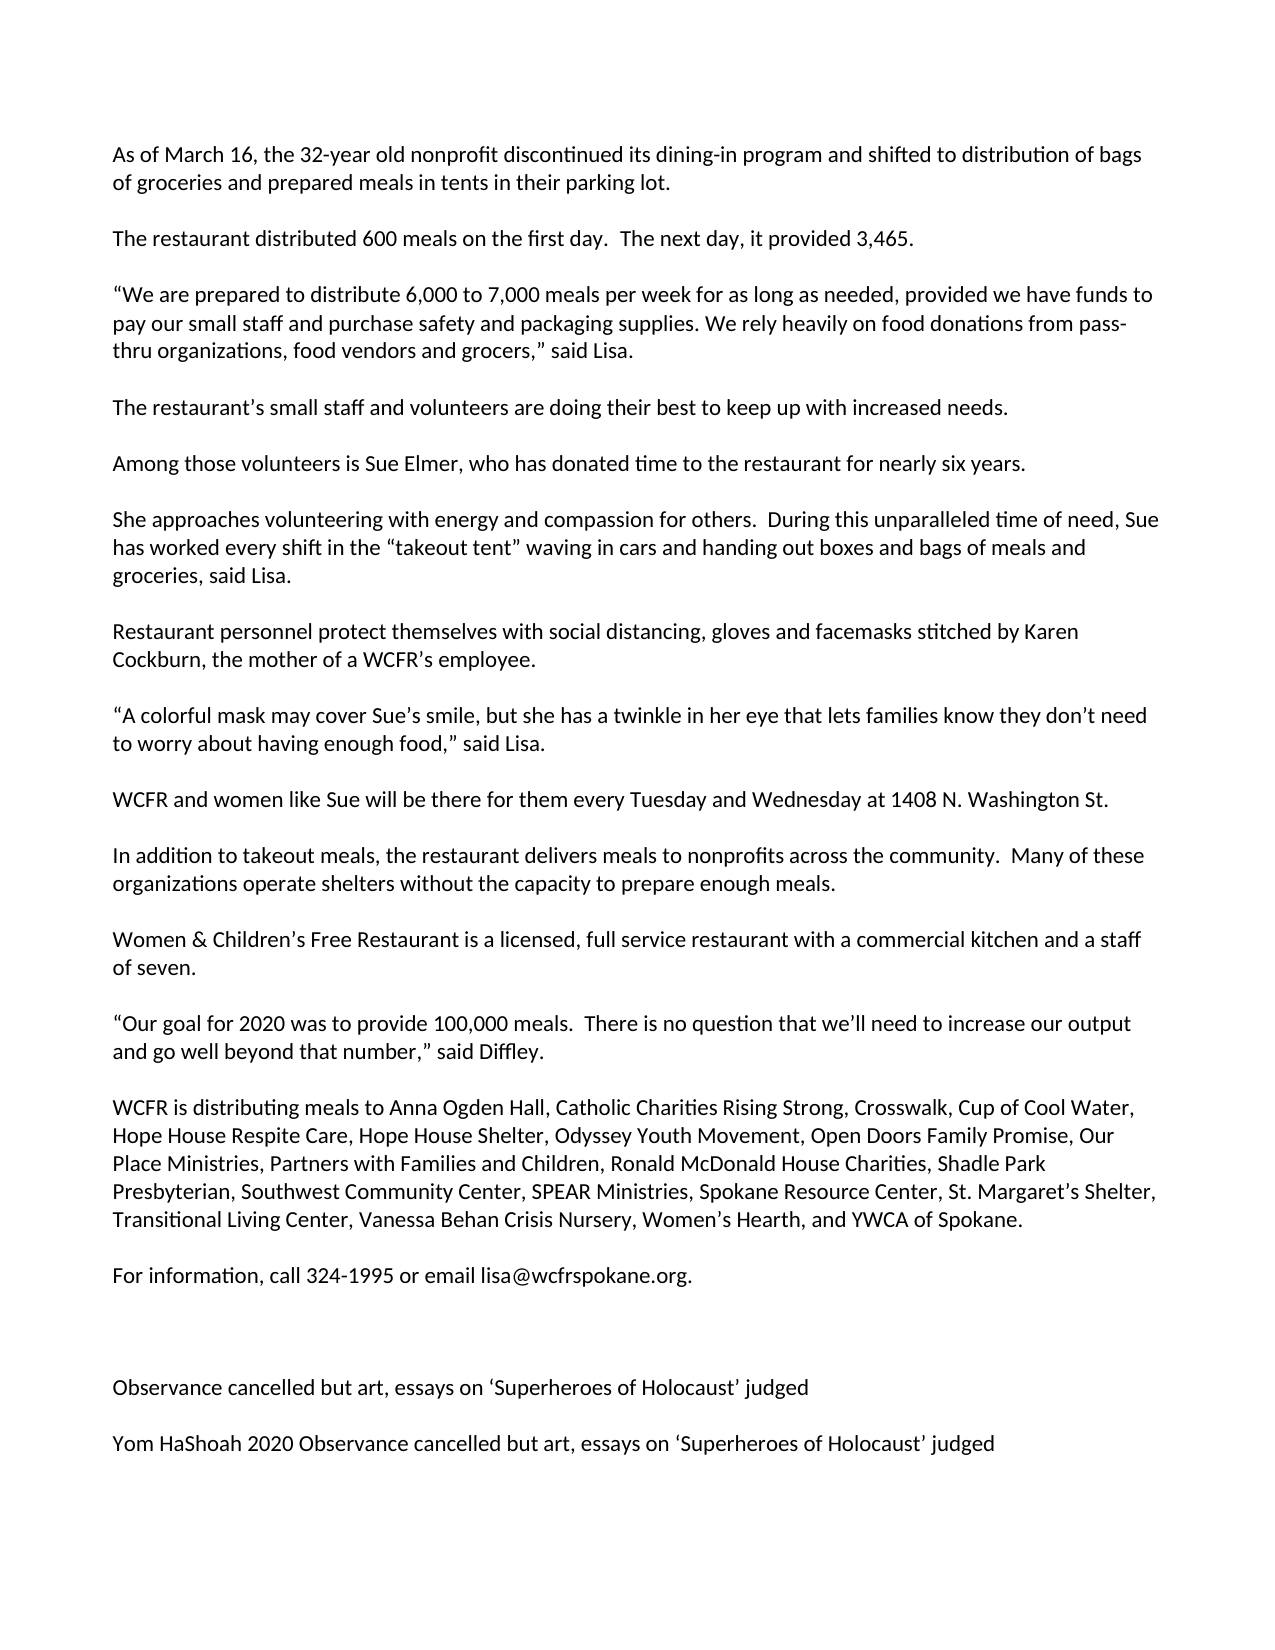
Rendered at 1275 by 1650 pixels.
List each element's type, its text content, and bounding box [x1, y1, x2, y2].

text Women & Children’s Free Restaurant is a licensed, full service restaurant with a commercial kitchen and a staff of seven. [112, 925, 1162, 981]
text “We are prepared to distribute 6,000 to 7,000 meals per week for as long as needed, provided we have funds to pay our small staff and purchase safety and packaging supplies. We rely heavily on food donations from pass-thru organizations, food vendors and grocers,” said Lisa. [112, 281, 1162, 365]
text WCFR is distributing meals to Anna Ogden Hall, Catholic Charities Rising Strong, Crosswalk, Cup of Cool Water, Hope House Respite Care, Hope House Shelter, Odyssey Youth Movement, Open Doors Family Promise, Our Place Ministries, Partners with Families and Children, Ronald McDonald House Charities, Shadle Park Presbyterian, Southwest Community Center, SPEAR Ministries, Spokane Resource Center, St. Margaret’s Shelter, Transitional Living Center, Vanessa Behan Crisis Nursery, Women’s Hearth, and YWCA of Spokane. [112, 1093, 1162, 1233]
text “Our goal for 2020 was to provide 100,000 meals. There is no question that we’ll need to increase our output and go well beyond that number,” said Diffley. [112, 1009, 1162, 1065]
text “A colorful mask may cover Sue’s smile, but she has a twinkle in her eye that lets families know they don’t need to worry about having enough food,” said Lisa. [112, 701, 1162, 757]
text Observance cancelled but art, essays on ‘Superheroes of Holocaust’ judged [112, 1373, 1162, 1401]
text The restaurant’s small staff and volunteers are doing their best to keep up with increased needs. [112, 393, 1162, 421]
text WCFR and women like Sue will be there for them every Tuesday and Wednesday at 1408 N. Washington St. [112, 785, 1162, 813]
text For information, call 324-1995 or email lisa@wcfrspokane.org. [112, 1261, 1162, 1289]
text Among those volunteers is Sue Elmer, who has donated time to the restaurant for nearly six years. [112, 449, 1162, 477]
text In addition to takeout meals, the restaurant delivers meals to nonprofits across the community. Many of these organizations operate shelters without the capacity to prepare enough meals. [112, 841, 1162, 897]
text As of March 16, the 32-year old nonprofit discontinued its dining-in program and shifted to distribution of bags of groceries and prepared meals in tents in their parking lot. [112, 141, 1162, 197]
text She approaches volunteering with energy and compassion for others. During this unparalleled time of need, Sue has worked every shift in the “takeout tent” waving in cars and handing out boxes and bags of meals and groceries, said Lisa. [112, 505, 1162, 589]
text Restaurant personnel protect themselves with social distancing, gloves and facemasks stitched by Karen Cockburn, the mother of a WCFR’s employee. [112, 617, 1162, 673]
text Yom HaShoah 2020 Observance cancelled but art, essays on ‘Superheroes of Holocaust’ judged [112, 1429, 1162, 1457]
text The restaurant distributed 600 meals on the first day. The next day, it provided 3,465. [112, 224, 1162, 253]
